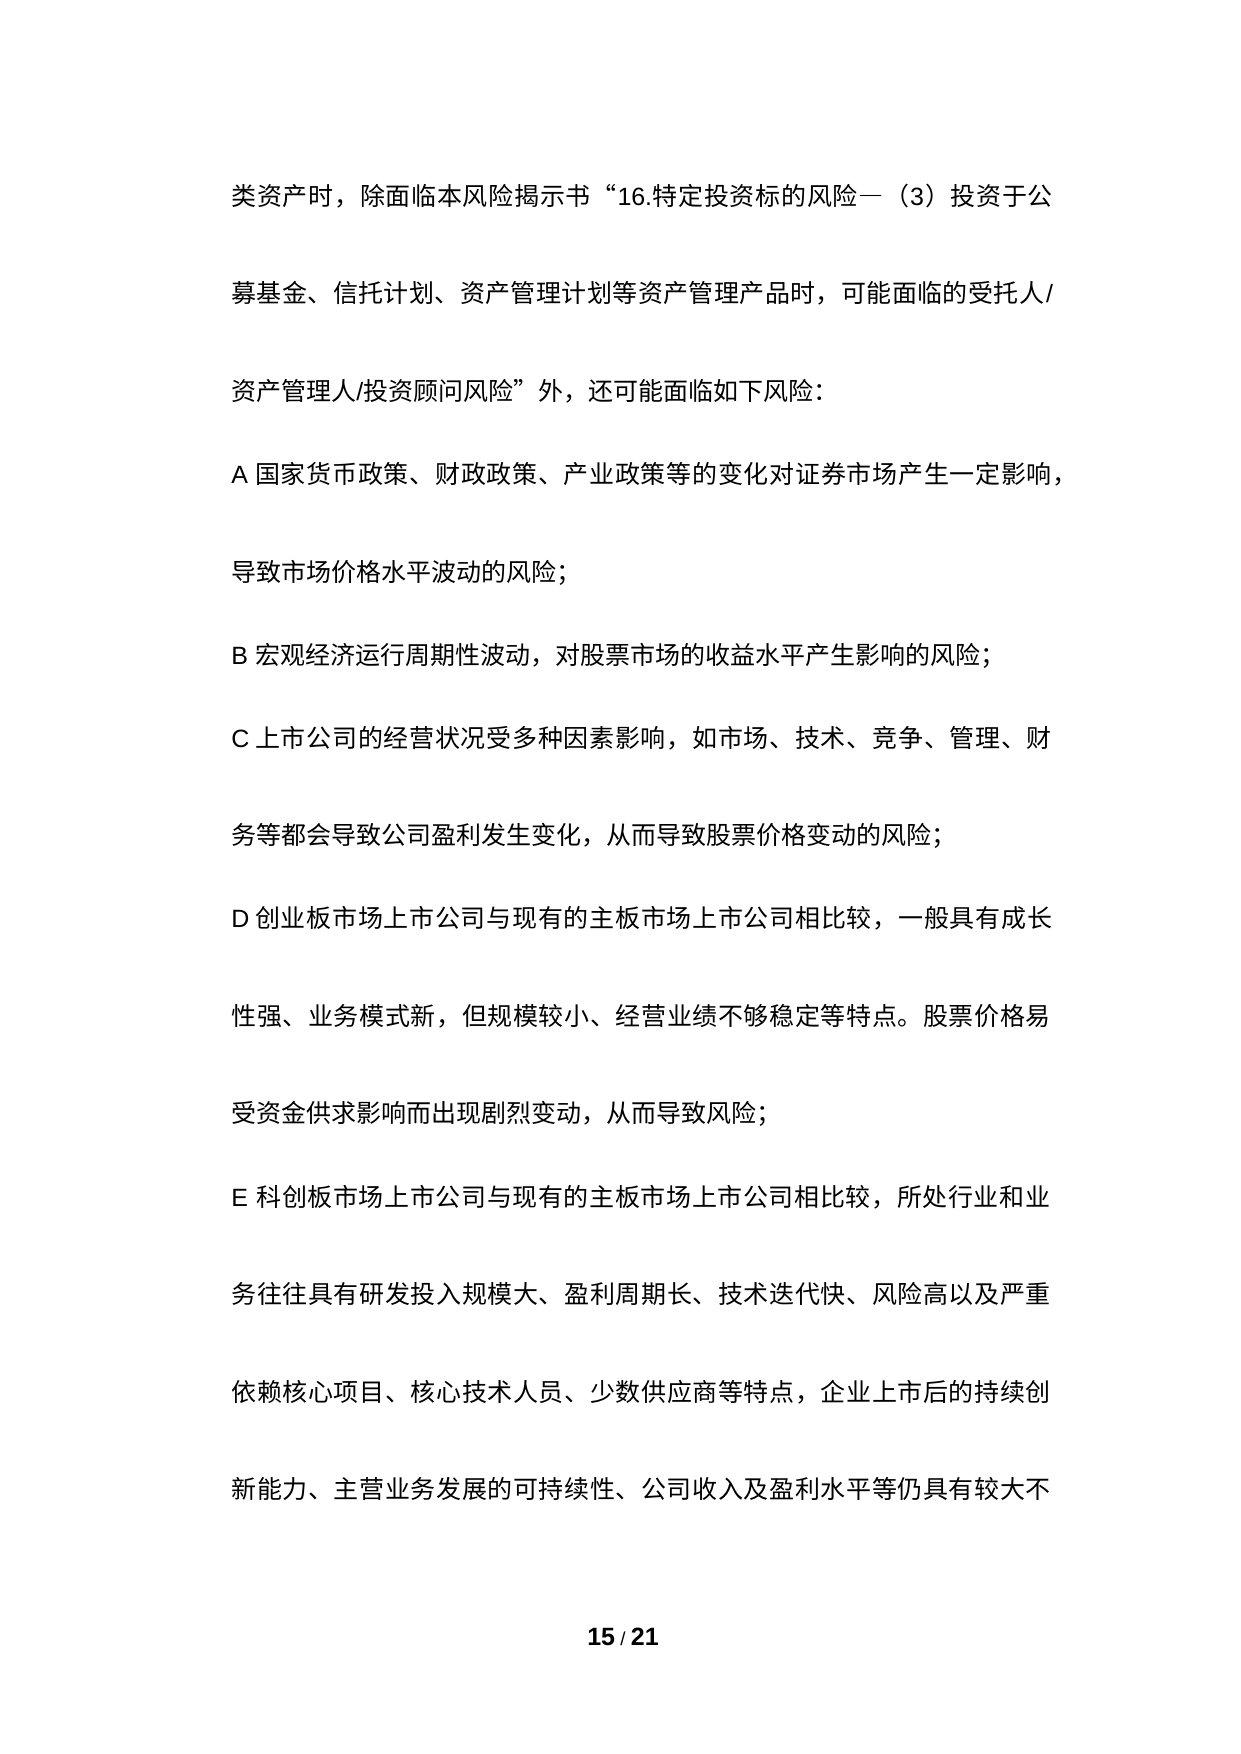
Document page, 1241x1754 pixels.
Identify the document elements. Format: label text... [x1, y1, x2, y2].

text C上市公司的经营状况受多种因素影响，如市场、技术、竞争、管理、财务等都会导致公司盈利发生变化，从而导致股票价格变动的风险； [231, 704, 1053, 866]
text D创业板市场上市公司与现有的主板市场上市公司相比较，一般具有成长性强、业务模式新，但规模较小、经营业绩不够稳定等特点。股票价格易受资金供求影响而出现剧烈变动，从而导致风险； [231, 884, 1053, 1144]
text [231, 162, 1053, 422]
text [231, 1163, 1053, 1520]
text A 国家货币政策、财政政策、产业政策等的变化对证券市场产生一定影响，导致市场价格水平波动的风险； [231, 440, 1053, 603]
text B 宏观经济运行周期性波动，对股票市场的收益水平产生影响的风险； [231, 621, 1053, 686]
